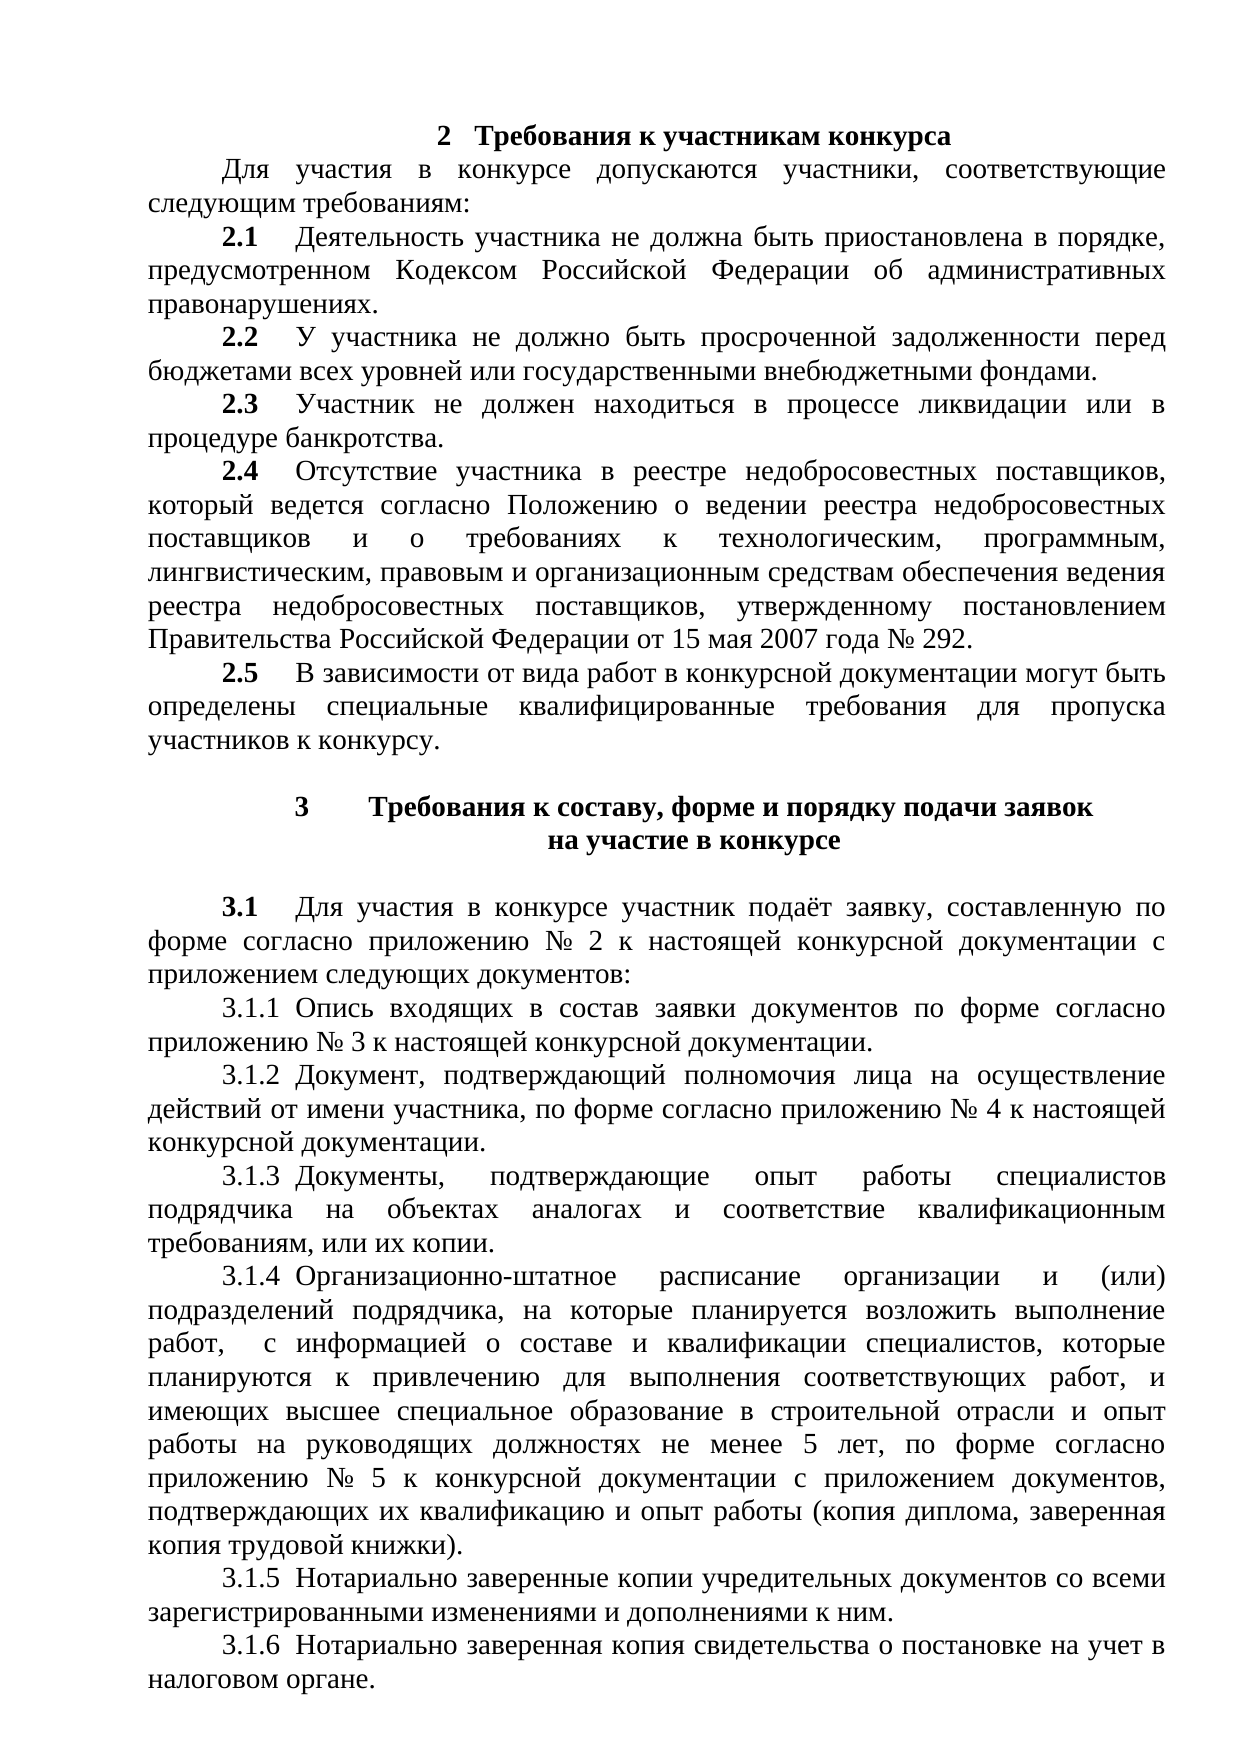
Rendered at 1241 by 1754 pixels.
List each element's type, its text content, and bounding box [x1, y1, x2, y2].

list Нотариально заверенная копия свидетельства о постановке на учет в налоговом органе. [148, 1627, 1167, 1694]
list Требования к составу, форме и порядку подачи заявок [148, 789, 1167, 822]
list Документ, подтверждающий полномочия лица на осуществление действий от имени участника, по форме согласно приложению № 4 к настоящей конкурсной документации. [148, 1057, 1167, 1158]
list Участник не должен находиться в процессе ликвидации или в процедуре банкротства. [148, 386, 1167, 453]
list Деятельность участника не должна быть приостановлена в порядке, предусмотренном Кодексом Российской Федерации об административных правонарушениях. [148, 219, 1167, 319]
list Для участия в конкурсе допускаются участники, соответствующие следующим требованиям: [148, 152, 1167, 219]
list Документы, подтверждающие опыт работы специалистов подрядчика на объектах аналогах и соответствие квалификационным требованиям, или их копии. [148, 1158, 1167, 1258]
list Опись входящих в состав заявки документов по форме согласно приложению № 3 к настоящей конкурсной документации. [148, 990, 1167, 1057]
list У участника не должно быть просроченной задолженности перед бюджетами всех уровней или государственными внебюджетными фондами. [148, 319, 1167, 386]
list В зависимости от вида работ в конкурсной документации могут быть определены специальные квалифицированные требования для пропуска участников к конкурсу. [148, 655, 1167, 755]
list Нотариально заверенные копии учредительных документов со всеми зарегистрированными изменениями и дополнениями к ним. [148, 1560, 1167, 1627]
list Для участия в конкурсе участник подаёт заявку, составленную по форме согласно приложению № 2 к настоящей конкурсной документации с приложением следующих документов: [148, 889, 1167, 990]
text на участие в конкурсе [148, 822, 1167, 856]
list Организационно-штатное расписание организации и (или) подразделений подрядчика, на которые планируется возложить выполнение работ, с информацией о составе и квалификации специалистов, которые планируются к привлечению для выполнения соответствующих работ, и имеющих высшее специальное образование в строительной отрасли и опыт работы на руководящих должностях не менее 5 лет, по форме согласно приложению № 5 к конкурсной документации с приложением документов, подтверждающих их квалификацию и опыт работы (копия диплома, заверенная копия трудовой книжки). [148, 1258, 1167, 1560]
list Требования к участникам конкурса [222, 118, 1167, 152]
list Отсутствие участника в реестре недобросовестных поставщиков, который ведется согласно Положению о ведении реестра недобросовестных поставщиков и о требованиях к технологическим, программным, лингвистическим, правовым и организационным средствам обеспечения ведения реестра недобросовестных поставщиков, утвержденному постановлением Правительства Российской Федерации от 15 мая 2007 года № 292. [148, 453, 1167, 655]
